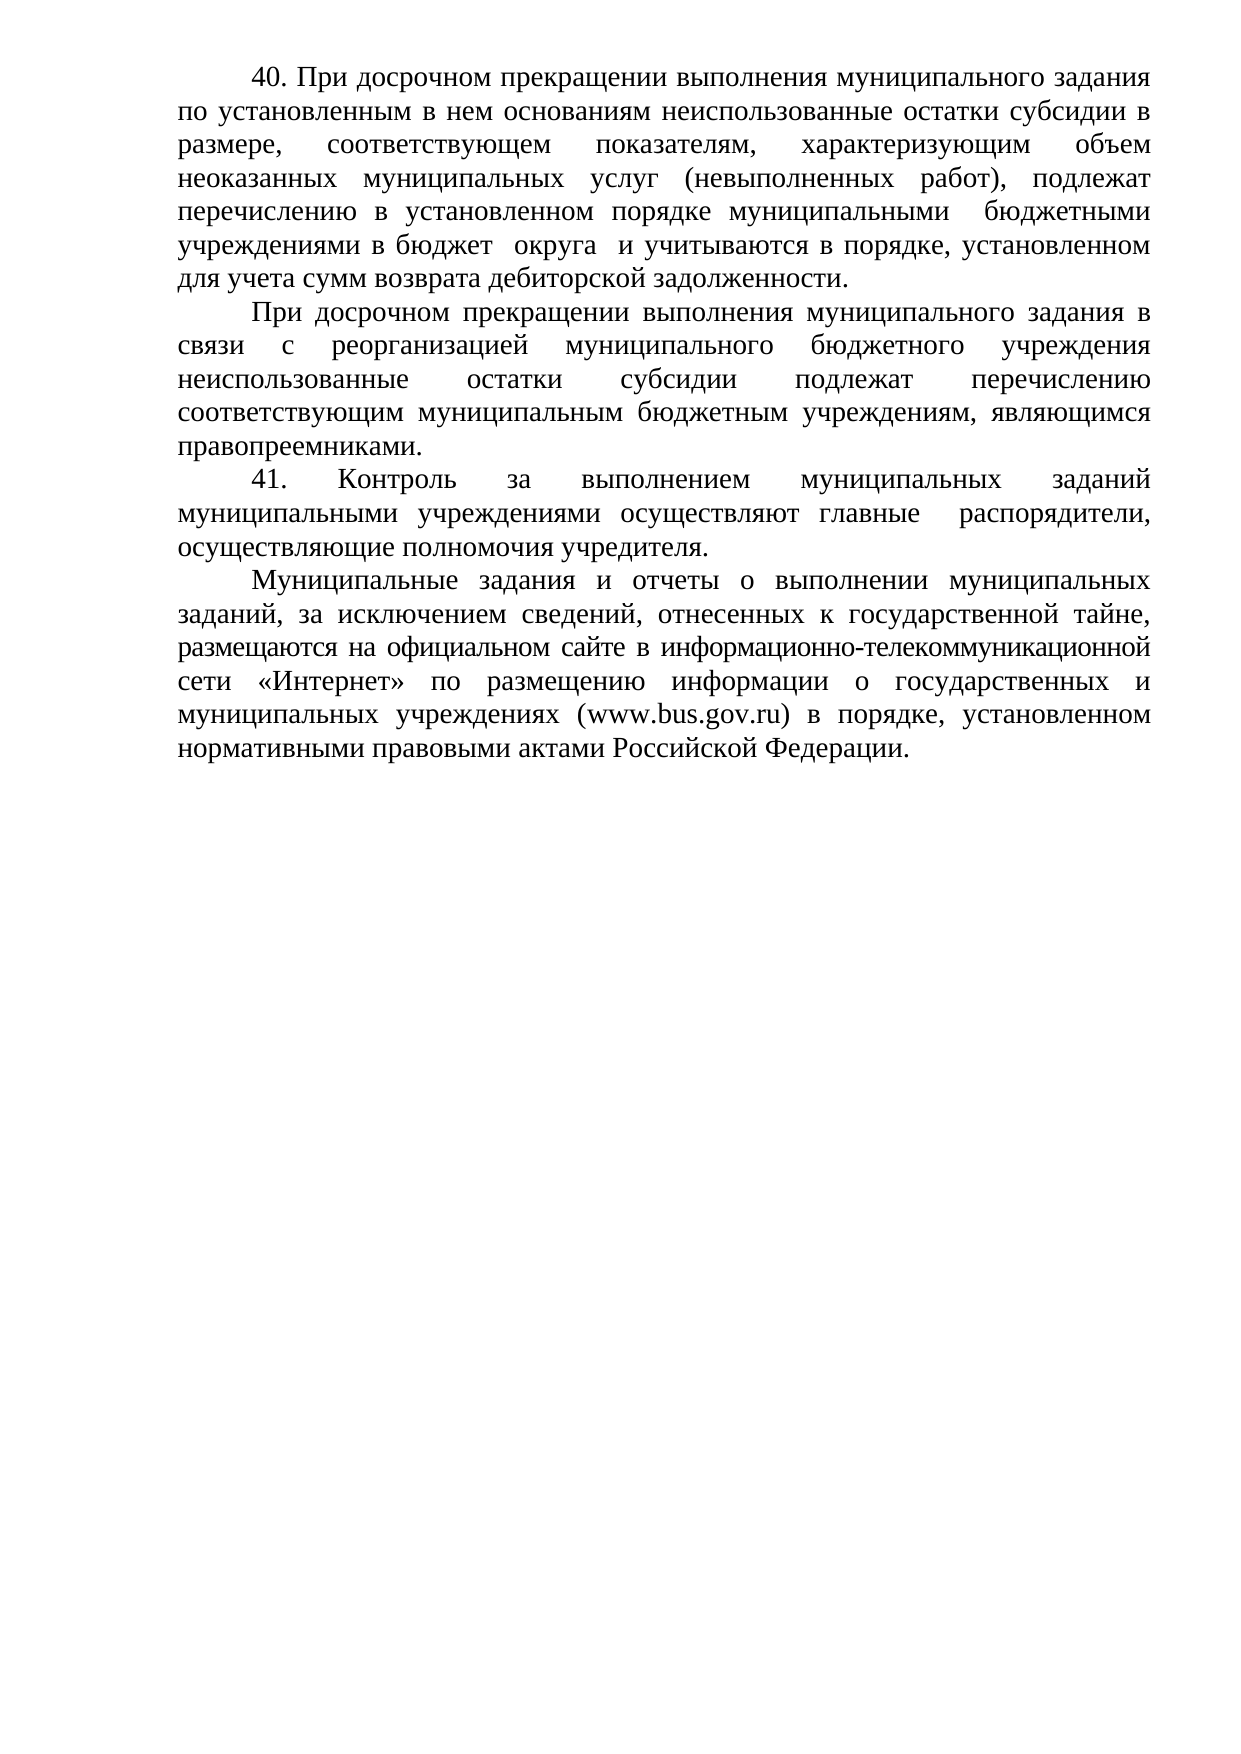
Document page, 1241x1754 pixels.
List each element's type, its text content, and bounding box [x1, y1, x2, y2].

text При досрочном прекращении выполнения муниципального задания в связи с реорганизацией муниципального бюджетного учреждения неиспользованные остатки субсидии подлежат перечислению соответствующим муниципальным бюджетным учреждениям, являющимся правопреемниками. [177, 294, 1152, 462]
text 41. Контроль за выполнением муниципальных заданий муниципальными учреждениями осуществляют главные распорядители, осуществляющие полномочия учредителя. [177, 462, 1152, 562]
text 40. При досрочном прекращении выполнения муниципального задания по установленным в нем основаниям неиспользованные остатки субсидии в размере, соответствующем показателям, характеризующим объем неоказанных муниципальных услуг (невыполненных работ), подлежат перечислению в установленном порядке муниципальными бюджетными учреждениями в бюджет округа и учитываются в порядке, установленном для учета сумм возврата дебиторской задолженности. [177, 59, 1152, 294]
text Муниципальные задания и отчеты о выполнении муниципальных заданий, за исключением сведений, отнесенных к государственной тайне, размещаются на официальном сайте в информационно-телекоммуникационной сети «Интернет» по размещению информации о государственных и муниципальных учреждениях (www.bus.gov.ru) в порядке, установленном нормативными правовыми актами Российской Федерации. [177, 562, 1152, 763]
